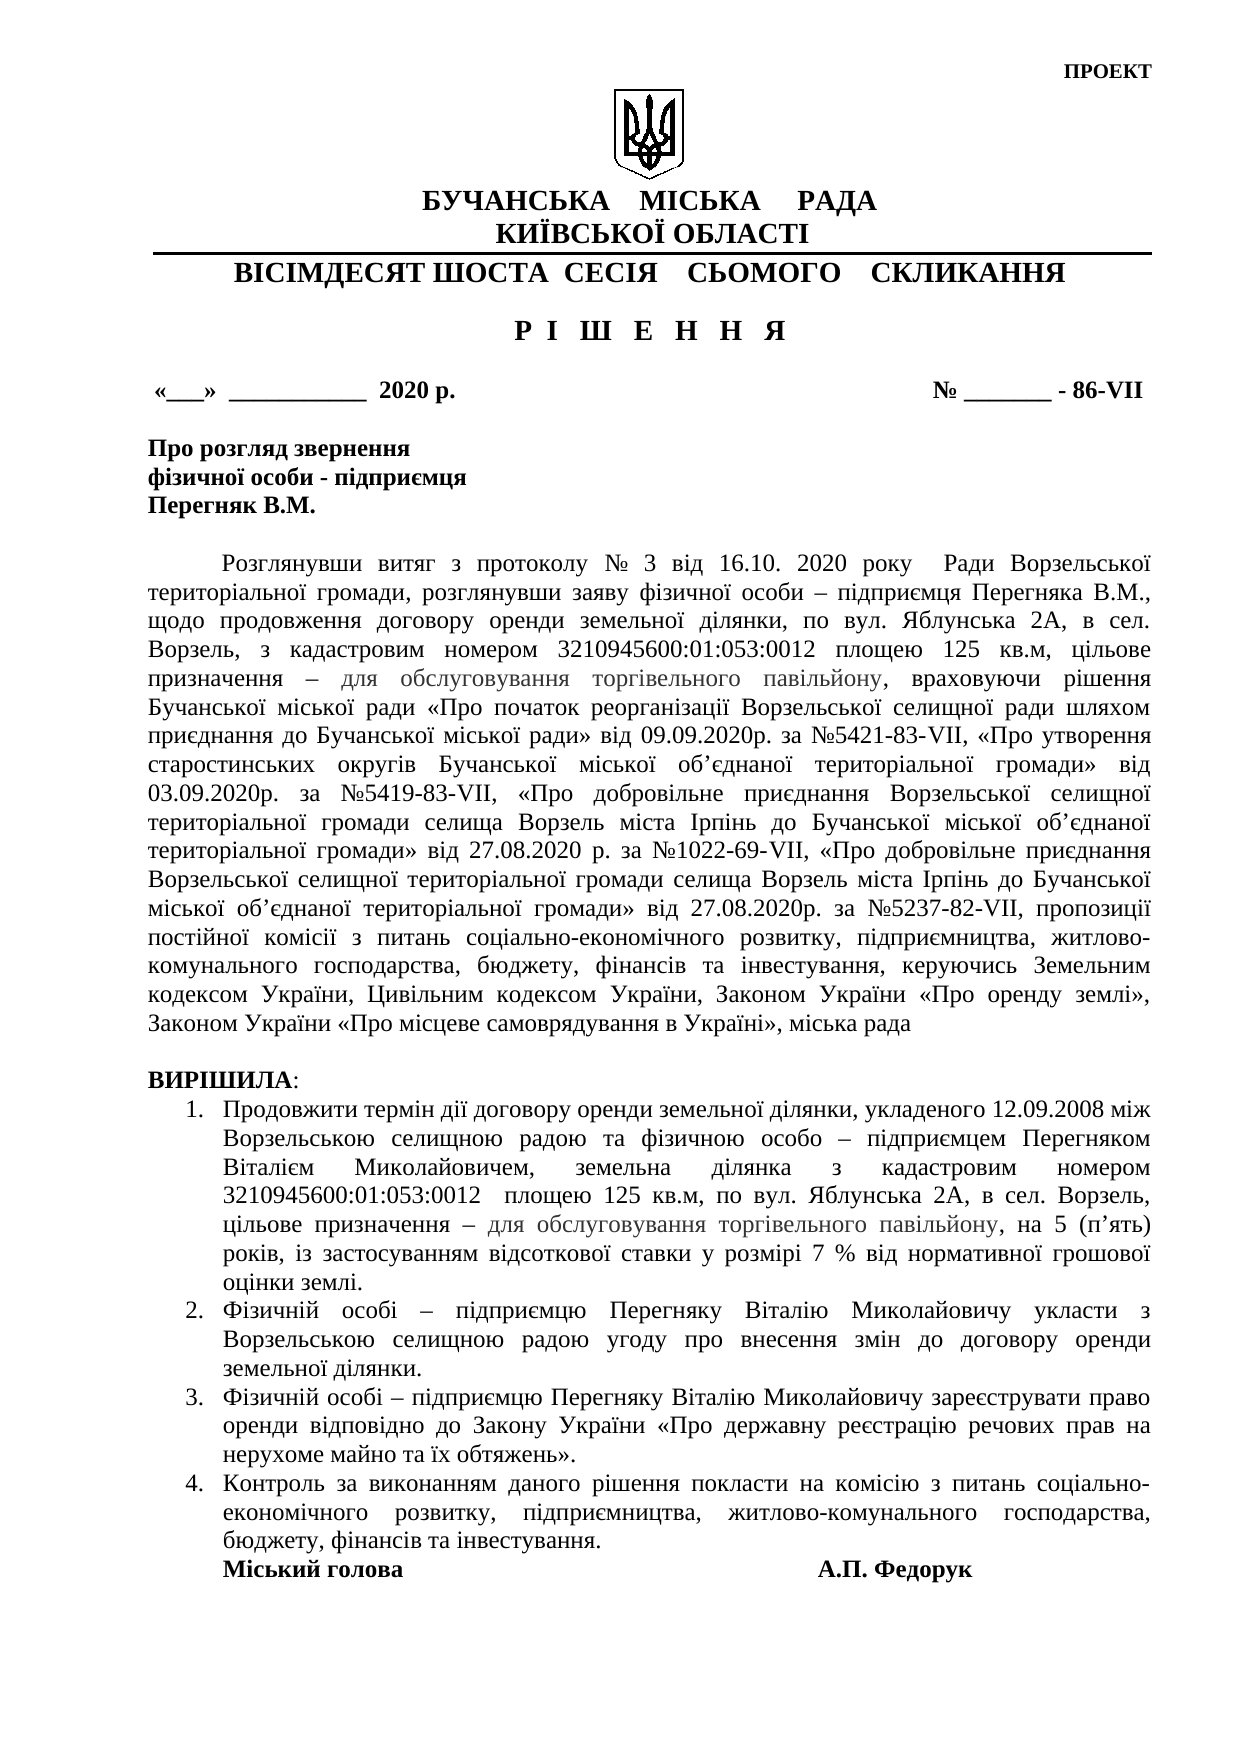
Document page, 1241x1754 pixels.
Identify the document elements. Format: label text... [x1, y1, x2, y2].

text ВИРІШИЛА: [148, 1065, 1152, 1094]
text фізичної особи - підприємця [148, 462, 1152, 490]
subtitle Р І Ш Е Н Н Я [148, 313, 1152, 347]
subtitle «___» ___________ 2020 р. № _______ - 86-VII [148, 375, 1152, 404]
subtitle КИЇВСЬКОЇ ОБЛАСТІ [153, 217, 1152, 252]
text ВІСІМДЕСЯТ ШОСТА СЕСІЯ СЬОМОГО СКЛИКАННЯ [148, 255, 1152, 289]
list Фізичній особі – підприємцю Перегняку Віталію Миколайовичу укласти з Ворзельською селищною радою угоду про внесення змін до договору оренди земельної ділянки. [185, 1295, 1152, 1382]
text БУЧАНСЬКА МІСЬКА РАДА [148, 183, 1152, 217]
text Перегняк В.М. [148, 490, 1152, 519]
text Про розгляд звернення [148, 433, 1152, 462]
subtitle ПРОЕКТ [148, 59, 1152, 83]
list Фізичній особі – підприємцю Перегняку Віталію Миколайовичу зареєструвати право оренди відповідно до Закону України «Про державну реєстрацію речових прав на нерухоме майно та їх обтяжень». [185, 1382, 1152, 1468]
text Розглянувши витяг з протоколу № 3 від 16.10. 2020 року Ради Ворзельської територіальної громади, розглянувши заяву фізичної особи – підприємця Перегняка В.М., щодо продовження договору оренди земельної ділянки, по вул. Яблунська 2А, в сел. Ворзель, з кадастровим номером 3210945600:01:053:0012 площею 125 кв.м, цільове призначення – для обслуговування торгівельного павільйону, враховуючи рішення Бучанської міської ради «Про початок реорганізації Ворзельської селищної ради шляхом приєднання до Бучанської міської ради» від 09.09.2020р. за №5421-83-VII, «Про утворення старостинських округів Бучанської міської об’єднаної територіальної громади» від 03.09.2020р. за №5419-83-VII, «Про добровільне приєднання Ворзельської селищної територіальної громади селища Ворзель міста Ірпінь до Бучанської міської об’єднаної територіальної громади» від 27.08.2020 р. за №1022-69-VII, «Про добровільне приєднання Ворзельської селищної територіальної громади селища Ворзель міста Ірпінь до Бучанської міської об’єднаної територіальної громади» від 27.08.2020р. за №5237-82-VII, пропозиції постійної комісії з питань соціально-економічного розвитку, підприємництва, житлово-комунального господарства, бюджету, фінансів та інвестування, керуючись Земельним кодексом України, Цивільним кодексом України, Законом України «Про оренду землі», Законом України «Про місцеве самоврядування в Україні», міська рада [148, 548, 1152, 1037]
list Продовжити термін дії договору оренди земельної ділянки, укладеного 12.09.2008 між Ворзельською селищною радою та фізичною особо – підприємцем Перегняком Віталієм Миколайовичем, земельна ділянка з кадастровим номером 3210945600:01:053:0012 площею 125 кв.м, по вул. Яблунська 2А, в сел. Ворзель, цільове призначення – для обслуговування торгівельного павільйону, на 5 (п’ять) років, із застосуванням відсоткової ставки у розмірі 7 % від нормативної грошової оцінки землі. [185, 1094, 1152, 1295]
list Контроль за виконанням даного рішення покласти на комісію з питань соціально-економічного розвитку, підприємництва, житлово-комунального господарства, бюджету, фінансів та інвестування. [185, 1468, 1152, 1554]
subtitle Міський голова А.П. Федорук [148, 1554, 1152, 1583]
